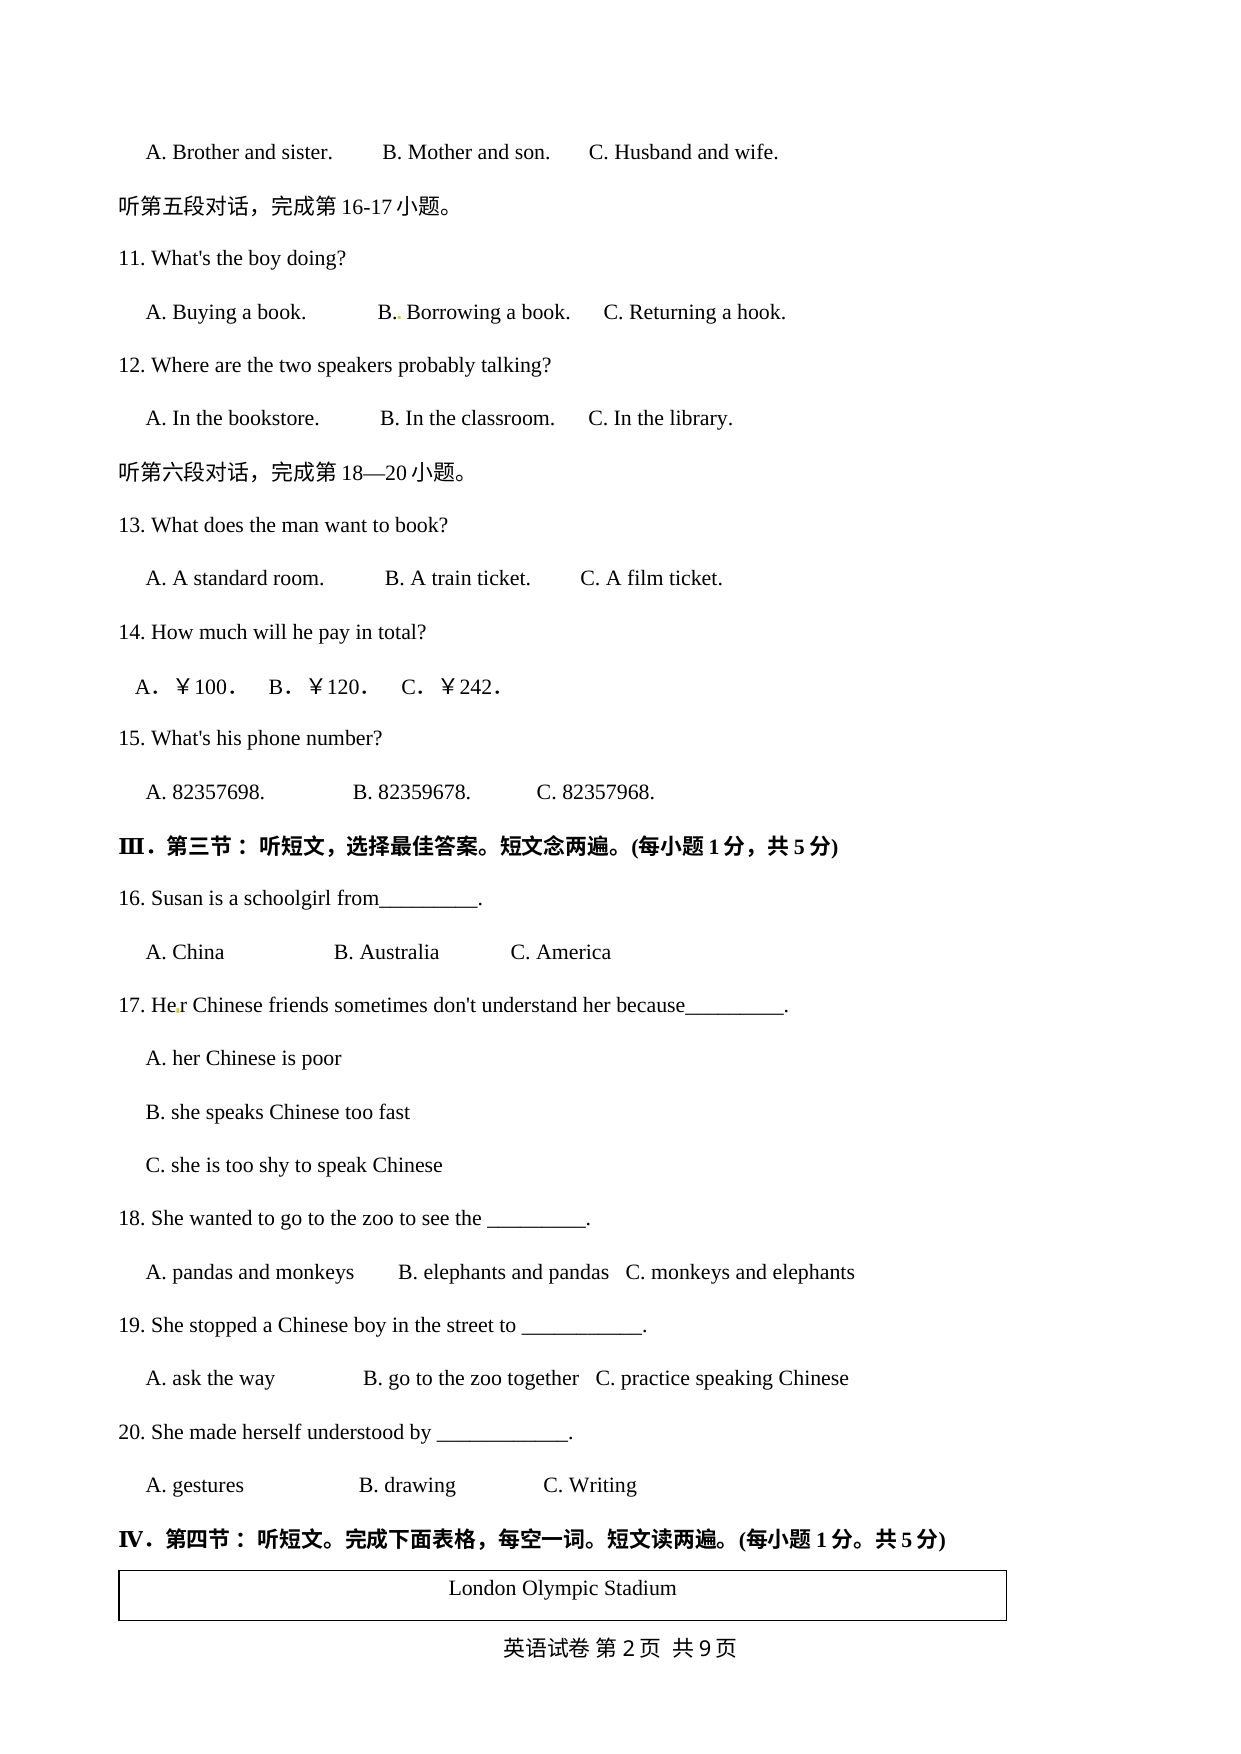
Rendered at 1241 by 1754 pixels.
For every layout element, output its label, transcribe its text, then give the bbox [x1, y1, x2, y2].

text A. Buying a book. B. Borrowing a book. C. Returning a hook. [118, 295, 1122, 327]
text A. 82357698. B. 82359678. C. 82357968. [118, 775, 1122, 807]
text 19. She stopped a Chinese boy in the street to ___________. [118, 1308, 1122, 1341]
text A. China B. Australia C. America [118, 935, 1122, 967]
text A. Brother and sister. B. Mother and son. C. Husband and wife. [118, 135, 1122, 167]
text B. she speaks Chinese too fast [118, 1095, 1122, 1127]
text A. ask the way B. go to the zoo together C. practice speaking Chinese [118, 1362, 1122, 1394]
text A. A standard room. B. A train ticket. C. A film ticket. [118, 562, 1122, 594]
text 听第五段对话，完成第16-17小题。 [118, 188, 1122, 221]
text 20. She made herself understood by ____________. [118, 1415, 1122, 1447]
text A. pandas and monkeys B. elephants and pandas C. monkeys and elephants [118, 1255, 1122, 1287]
table_header London Olympic Stadium [120, 1571, 1006, 1619]
text A. In the bookstore. B. In the classroom. C. In the library. [118, 402, 1122, 434]
text 14. How much will he pay in total? [118, 615, 1122, 647]
text 16. Susan is a schoolgirl from_________. [118, 882, 1122, 914]
text A．￥100． B．￥120． C．￥242． [118, 668, 1122, 701]
text Ⅳ．第四节 ：听短文。完成下面表格，每空一词。短文读两遍。(每小题1分。共5分) [938, 1522, 1122, 1554]
text 12. Where are the two speakers probably talking? [118, 348, 1122, 381]
text 13. What does the man want to book? [118, 508, 1122, 541]
text 15. What's his phone number? [118, 722, 1122, 754]
text 11. What's the boy doing? [118, 242, 1122, 274]
text A. gestures B. drawing C. Writing [118, 1468, 1122, 1501]
text C. she is too shy to speak Chinese [118, 1148, 1122, 1181]
text Ⅲ．第三节 ：听短文，选择最佳答案。短文念两遍。(每小题1分，共5分) [118, 828, 1122, 861]
text 听第六段对话，完成第18—20小题。 [118, 455, 1122, 487]
text A. her Chinese is poor [118, 1042, 1122, 1074]
text 18. She wanted to go to the zoo to see the _________. [118, 1202, 1122, 1234]
text 17. Her Chinese friends sometimes don't understand her because_________. [118, 988, 1122, 1021]
